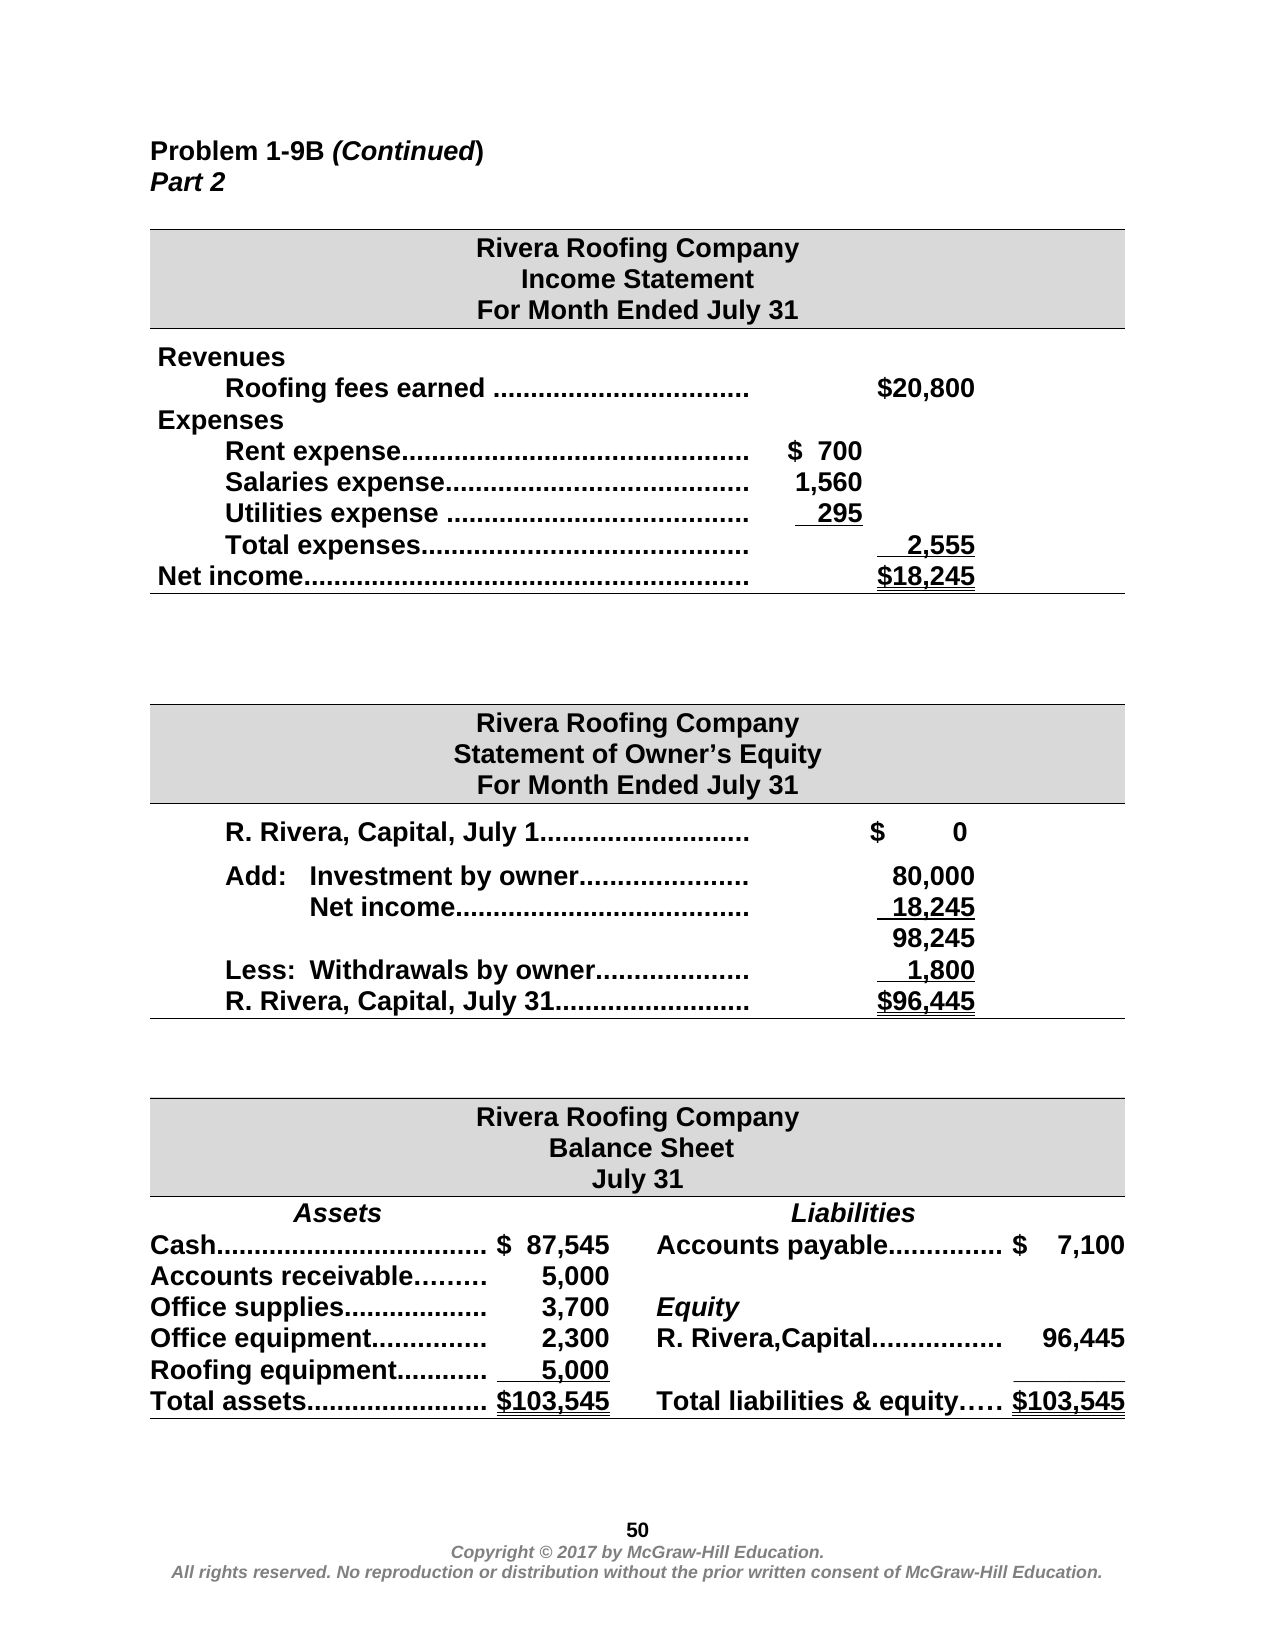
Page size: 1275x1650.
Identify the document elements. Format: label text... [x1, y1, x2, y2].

text Rivera Roofing Company [150, 1099, 1125, 1132]
text R. Rivera, Capital, July 31 $96,445 [150, 985, 1125, 1018]
text 98,245 [150, 922, 1125, 954]
text July 31 [150, 1160, 1125, 1196]
text Less: Withdrawals by owner 1,800 [150, 954, 1125, 985]
text Net income 18,245 [150, 891, 1125, 922]
text Utilities expense 295 [150, 497, 1125, 529]
text Office supplies 3,700 Equity [150, 1291, 1125, 1322]
text Part 2 [150, 166, 1125, 197]
text For Month Ended July 31 [150, 291, 1125, 328]
text Assets Liabilities [150, 1197, 1125, 1229]
text Salaries expense 1,560 [150, 466, 1125, 497]
text Balance Sheet [150, 1132, 1125, 1160]
text Rivera Roofing Company [150, 230, 1125, 263]
subtitle Roofing equipment 5,000 ________ [150, 1354, 1125, 1385]
text Rivera Roofing Company [150, 705, 1125, 738]
text Net income $18,245 [150, 560, 1125, 593]
text Problem 1-9B (Continued) [150, 135, 1125, 166]
subtitle Office equipment 2,300 R. Rivera,Capital 96,445 [150, 1322, 1125, 1354]
text Add: Investment by owner 80,000 [150, 860, 1125, 891]
text Revenues [150, 341, 1125, 372]
text Total expenses 2,555 [150, 529, 1125, 560]
text Roofing fees earned $20,800 [150, 372, 1125, 404]
text Statement of Owner’s Equity [150, 738, 1125, 766]
text Income Statement [150, 263, 1125, 291]
subtitle Cash $ 87,545 Accounts payable $ 7,100 [150, 1229, 1125, 1260]
text R. Rivera, Capital, July 1 $ 0 [150, 816, 1125, 847]
text Total assets $103,545 Total liabilities & equity $103,545 [150, 1385, 1125, 1418]
text Rent expense $ 700 [150, 435, 1125, 466]
text Accounts receivable 5,000 [150, 1260, 1125, 1291]
text Expenses [150, 404, 1125, 435]
text For Month Ended July 31 [150, 766, 1125, 803]
